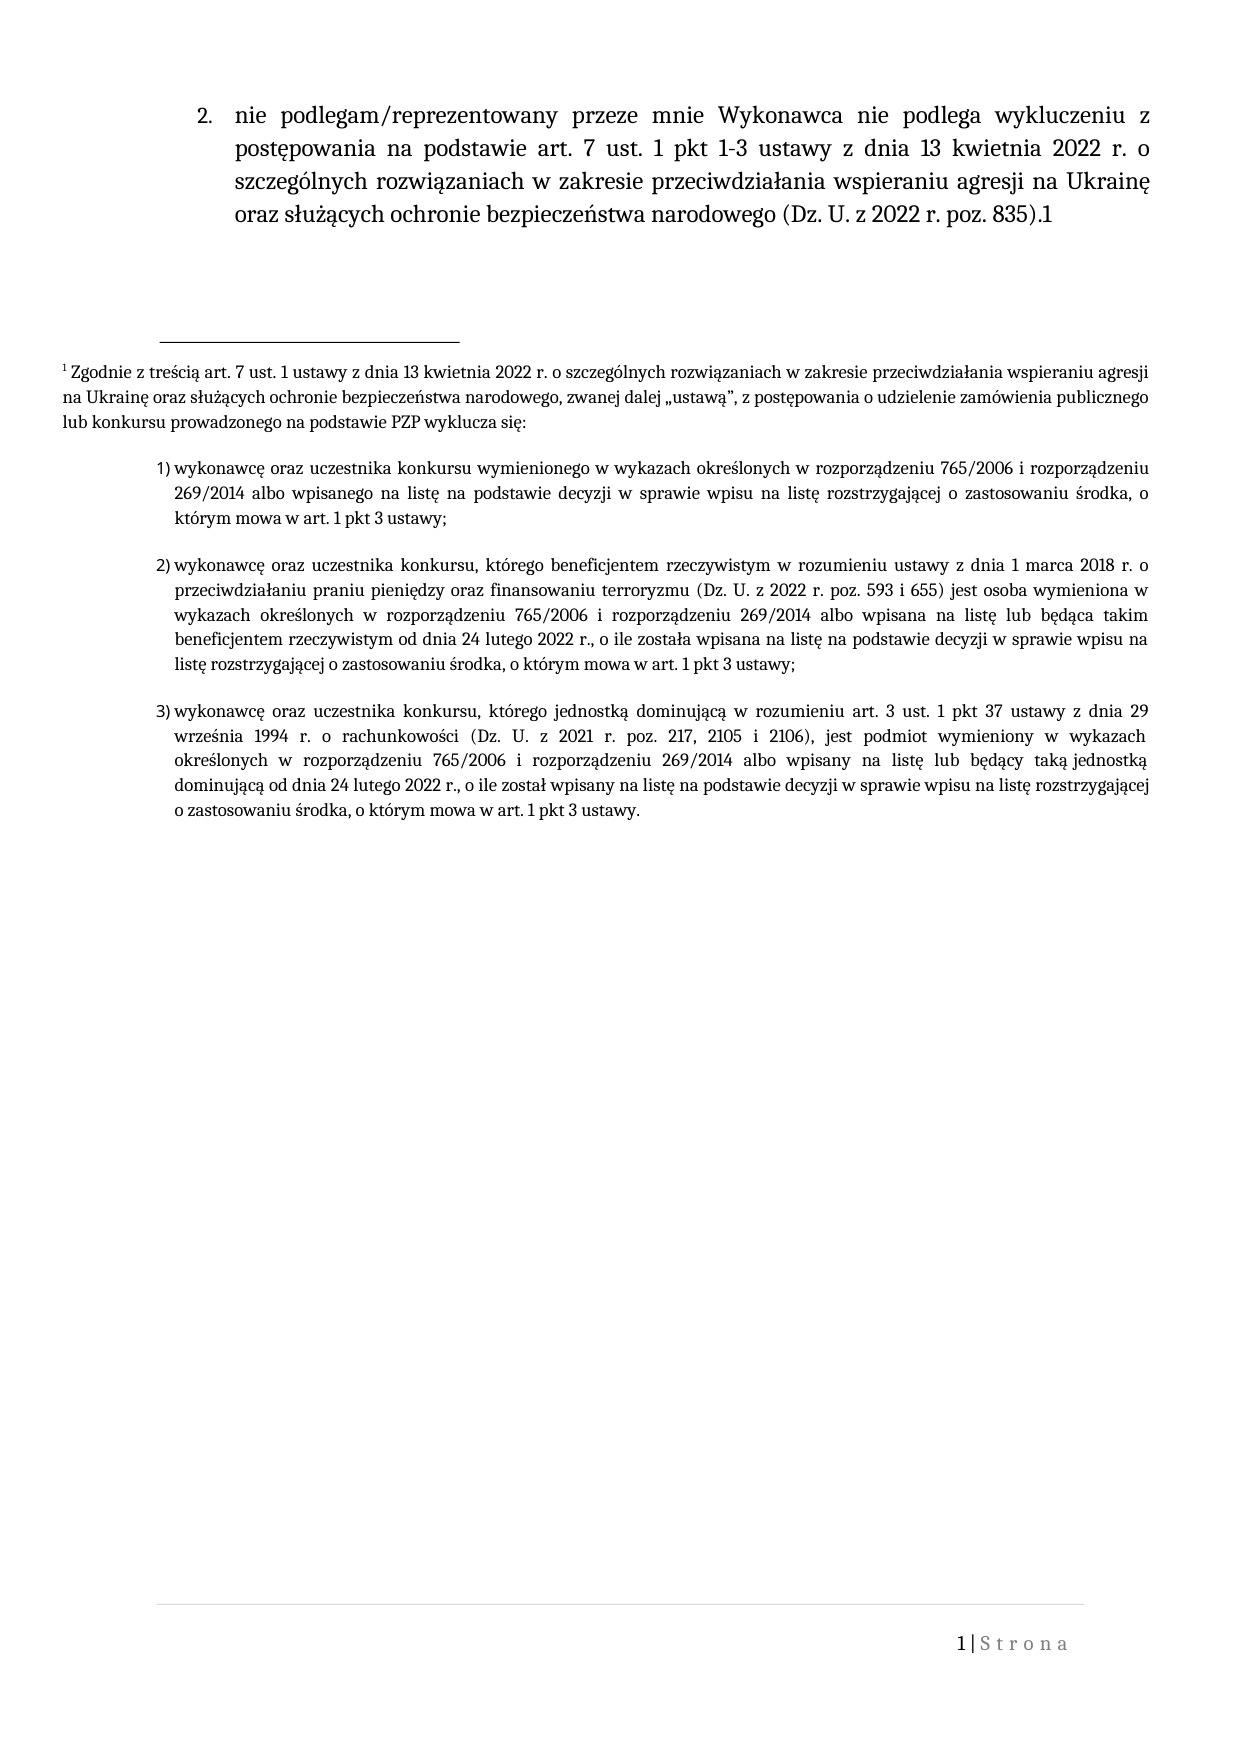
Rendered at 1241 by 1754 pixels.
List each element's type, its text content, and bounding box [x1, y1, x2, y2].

list wykonawcę oraz uczestnika konkursu wymienionego w wykazach określonych w rozporządzeniu 765/2006 i rozporządzeniu 269/2014 albo wpisanego na listę na podstawie decyzji w sprawie wpisu na listę rozstrzygającej o zastosowaniu środka, o którym mowa w art. 1 pkt 3 ustawy; [156, 457, 1151, 529]
list nie podlegam/reprezentowany przeze mnie Wykonawca nie podlega wykluczeniu z postępowania na podstawie art. 7 ust. 1 pkt 1-3 ustawy z dnia 13 kwietnia 2022 r. o szczególnych rozwiązaniach w zakresie przeciwdziałania wspieraniu agresji na Ukrainę oraz służących ochronie bezpieczeństwa narodowego (Dz. U. z 2022 r. poz. 835).1 [197, 101, 1151, 229]
list wykonawcę oraz uczestnika konkursu, którego jednostką dominującą w rozumieniu art. 3 ust. 1 pkt 37 ustawy z dnia 29 września 1994 r. o rachunkowości (Dz. U. z 2021 r. poz. 217, 2105 i 2106), jest podmiot wymieniony w wykazach określonych w rozporządzeniu 765/2006 i rozporządzeniu 269/2014 albo wpisany na listę lub będący taką jednostką dominującą od dnia 24 lutego 2022 r., o ile został wpisany na listę na podstawie decyzji w sprawie wpisu na listę rozstrzygającej o zastosowaniu środka, o którym mowa w art. 1 pkt 3 ustawy. [156, 699, 1151, 821]
list wykonawcę oraz uczestnika konkursu, którego beneficjentem rzeczywistym w rozumieniu ustawy z dnia 1 marca 2018 r. o przeciwdziałaniu praniu pieniędzy oraz finansowaniu terroryzmu (Dz. U. z 2022 r. poz. 593 i 655) jest osoba wymieniona w wykazach określonych w rozporządzeniu 765/2006 i rozporządzeniu 269/2014 albo wpisana na listę lub będąca takim beneficjentem rzeczywistym od dnia 24 lutego 2022 r., o ile została wpisana na listę na podstawie decyzji w sprawie wpisu na listę rozstrzygającej o zastosowaniu środka, o którym mowa w art. 1 pkt 3 ustawy; [156, 553, 1151, 675]
text 1 Zgodnie z treścią art. 7 ust. 1 ustawy z dnia 13 kwietnia 2022 r. o szczególnych rozwiązaniach w zakresie przeciwdziałania wspieraniu agresji na Ukrainę oraz służących ochronie bezpieczeństwa narodowego, zwanej dalej „ustawą”, z postępowania o udzielenie zamówienia publicznego lub konkursu prowadzonego na podstawie PZP wyklucza się: [62, 362, 1151, 433]
